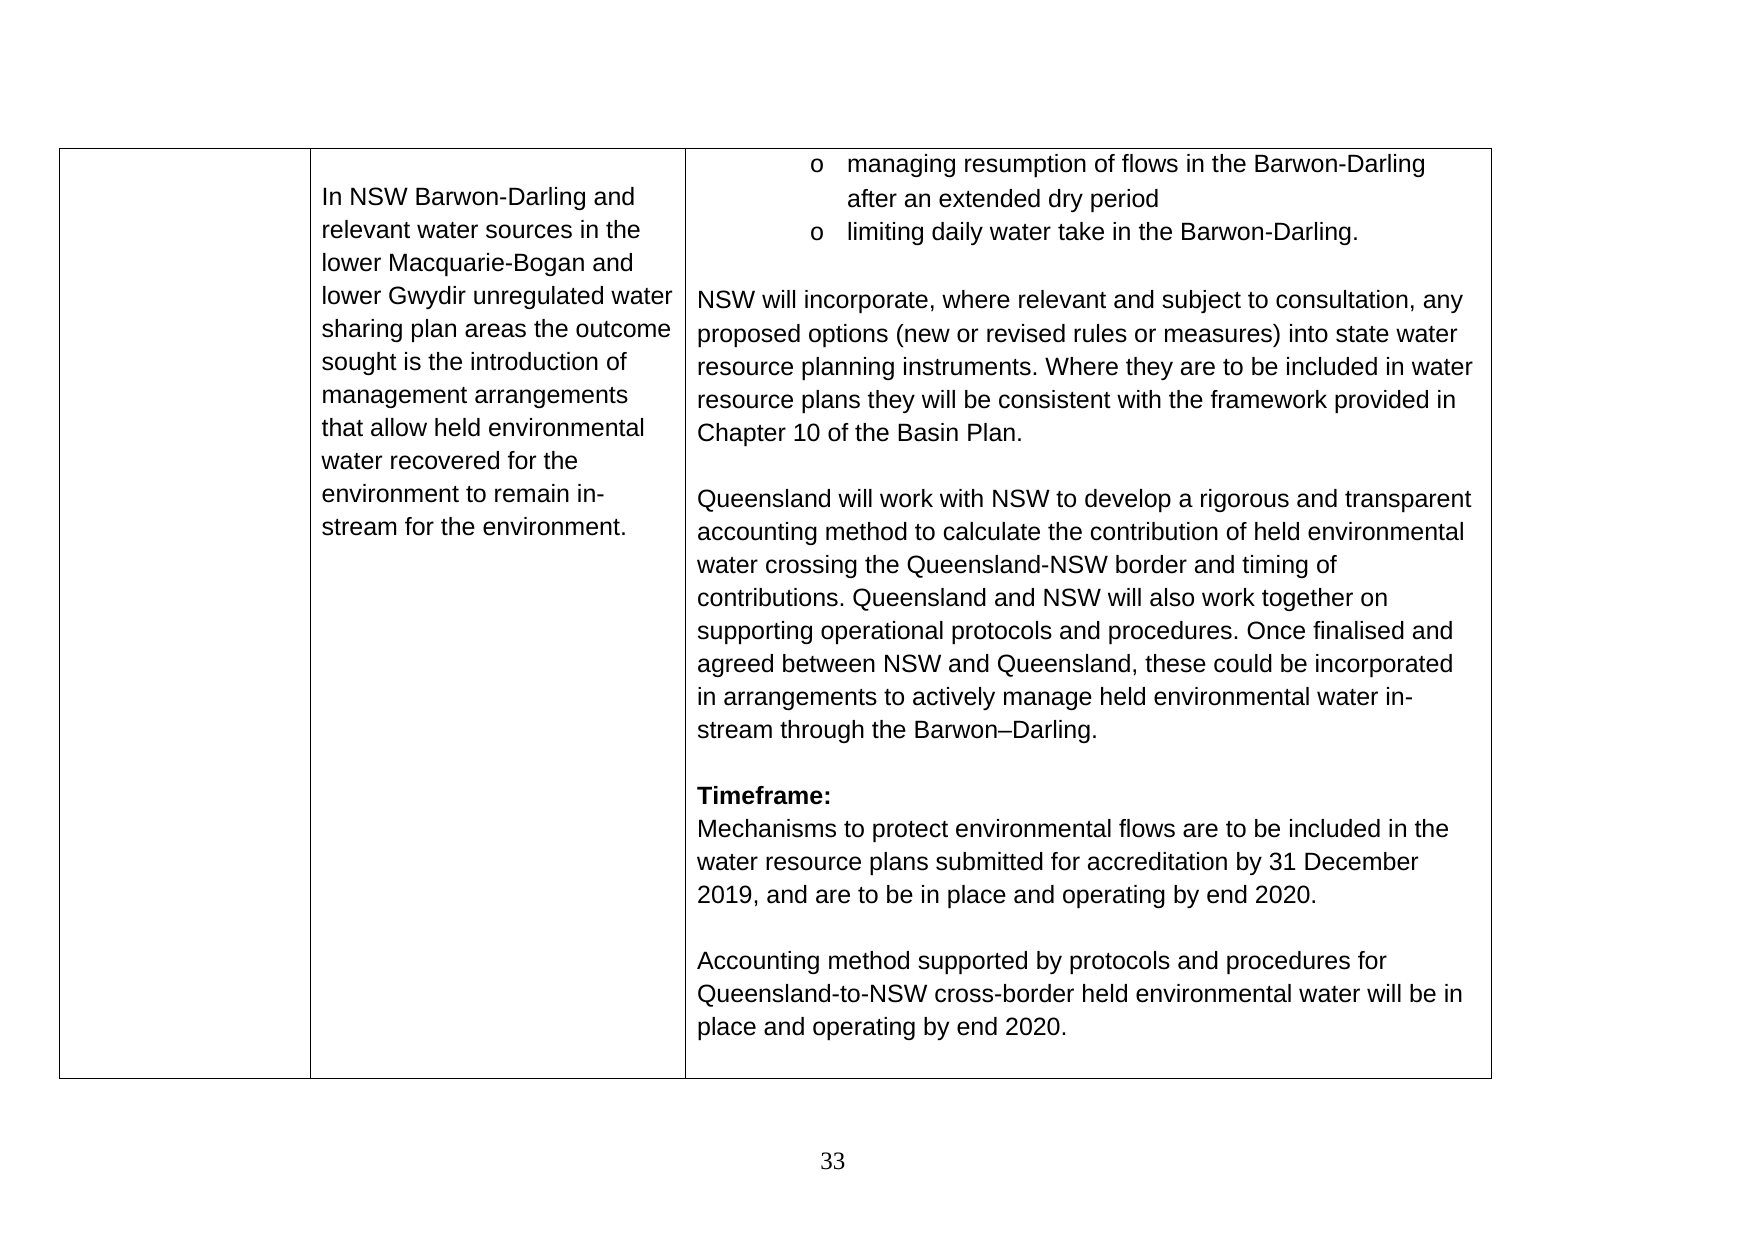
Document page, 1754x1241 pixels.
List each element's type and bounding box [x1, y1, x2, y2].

table_cell [311, 149, 685, 1078]
table_cell [60, 149, 310, 1078]
table_cell [686, 149, 1491, 1078]
